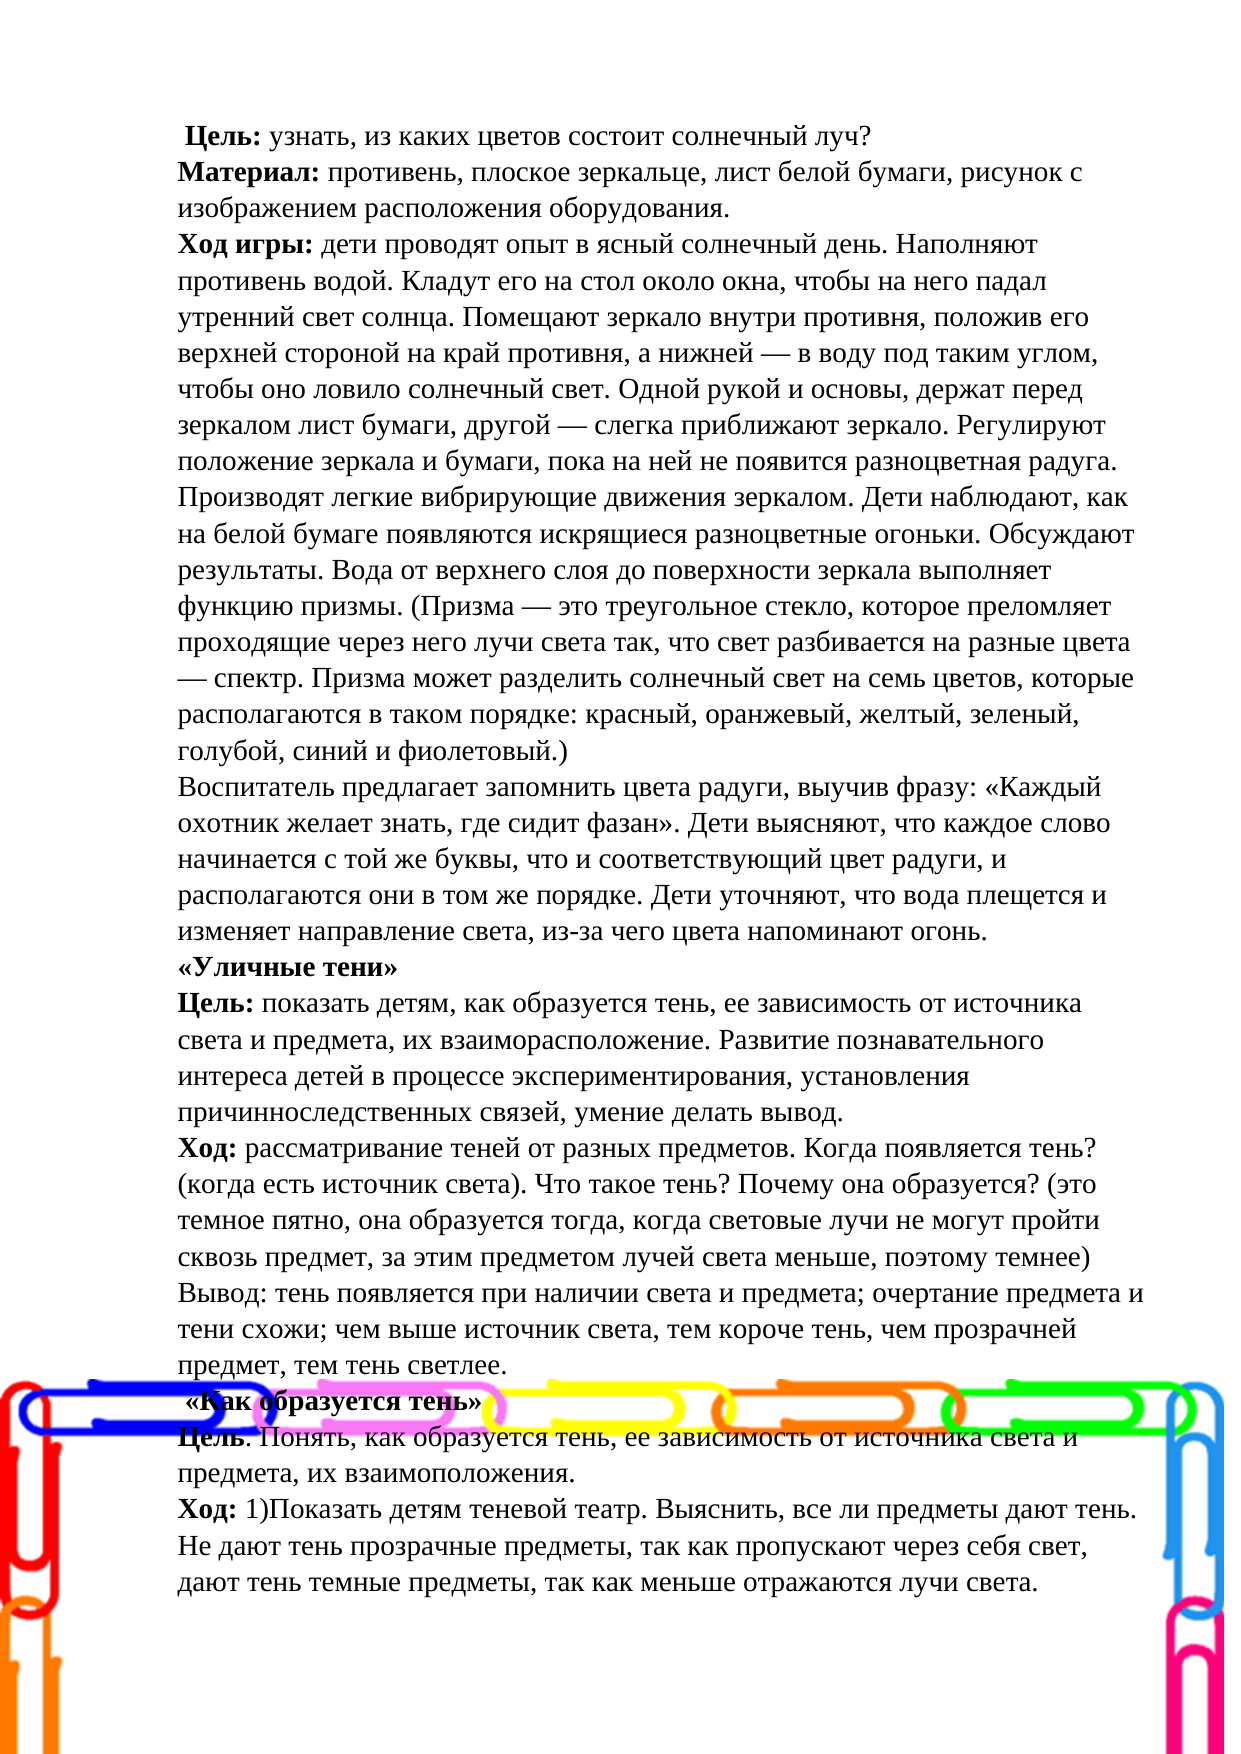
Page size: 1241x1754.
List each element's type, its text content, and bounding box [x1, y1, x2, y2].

text Цель: узнать, из каких цветов состоит солнечный луч? [177, 118, 1152, 152]
text Цель. Понять, как образуется тень, ее зависимость от источника света и предмета, их взаимоположения. [177, 1419, 1152, 1489]
picture [0, 1379, 1224, 1754]
text Материал: противень, плоское зеркальце, лист белой бумаги, рисунок с изображением расположения оборудования. [177, 154, 1152, 224]
text Ход: 1)Показать детям теневой театр. Выяснить, все ли предметы дают тень. Не дают тень прозрачные предметы, так как пропускают через себя свет, дают тень темные предметы, так как меньше отражаются лучи света. [177, 1492, 1152, 1597]
text «Как образуется тень» [177, 1383, 1152, 1417]
text Воспитатель предлагает запомнить цвета радуги, выучив фразу: «Каждый охотник желает знать, где сидит фазан». Дети выясняют, что каждое слово начинается с той же буквы, что и соответствующий цвет радуги, и располагаются они в том же порядке. Дети уточняют, что вода плещется и изменяет направление света, из-за чего цвета напоминают огонь. [177, 769, 1152, 947]
text Ход: рассматривание теней от разных предметов. Когда появляется тень? (когда есть источник света). Что такое тень? Почему она образуется? (это темное пятно, она образуется тогда, когда световые лучи не могут пройти сквозь предмет, за этим предметом лучей света меньше, поэтому темнее) Вывод: тень появляется при наличии света и предмета; очертание предмета и тени схожи; чем выше источник света, тем короче тень, чем прозрачней предмет, тем тень светлее. [177, 1130, 1152, 1381]
text Ход игры: дети проводят опыт в ясный солнечный день. Наполняют противень водой. Кладут его на стол около окна, чтобы на него падал утренний свет солнца. Помещают зеркало внутри противня, положив его верхней стороной на край противня, а нижней — в воду под таким углом, чтобы оно ловило солнечный свет. Одной рукой и основы, держат перед зеркалом лист бумаги, другой — слегка приближают зеркало. Регулируют положение зеркала и бумаги, пока на ней не появится разноцветная радуга. Производят легкие вибрирующие движения зеркалом. Дети наблюдают, как на белой бумаге появляются искрящиеся разноцветные огоньки. Обсуждают результаты. Вода от верхнего слоя до поверхности зеркала выполняет функцию призмы. (Призма — это треугольное стекло, которое преломляет проходящие через него лучи света так, что свет разбивается на разные цвета — спектр. Призма может разделить солнечный свет на семь цветов, которые располагаются в таком порядке: красный, оранжевый, желтый, зеленый, голубой, синий и фиолетовый.) [177, 227, 1152, 766]
text Цель: показать детям, как образуется тень, ее зависимость от источника света и предмета, их взаиморасположение. Развитие познавательного интереса детей в процессе экспериментирования, установления причинноследственных связей, умение делать вывод. [177, 986, 1152, 1128]
text «Уличные тени» [177, 949, 1152, 983]
